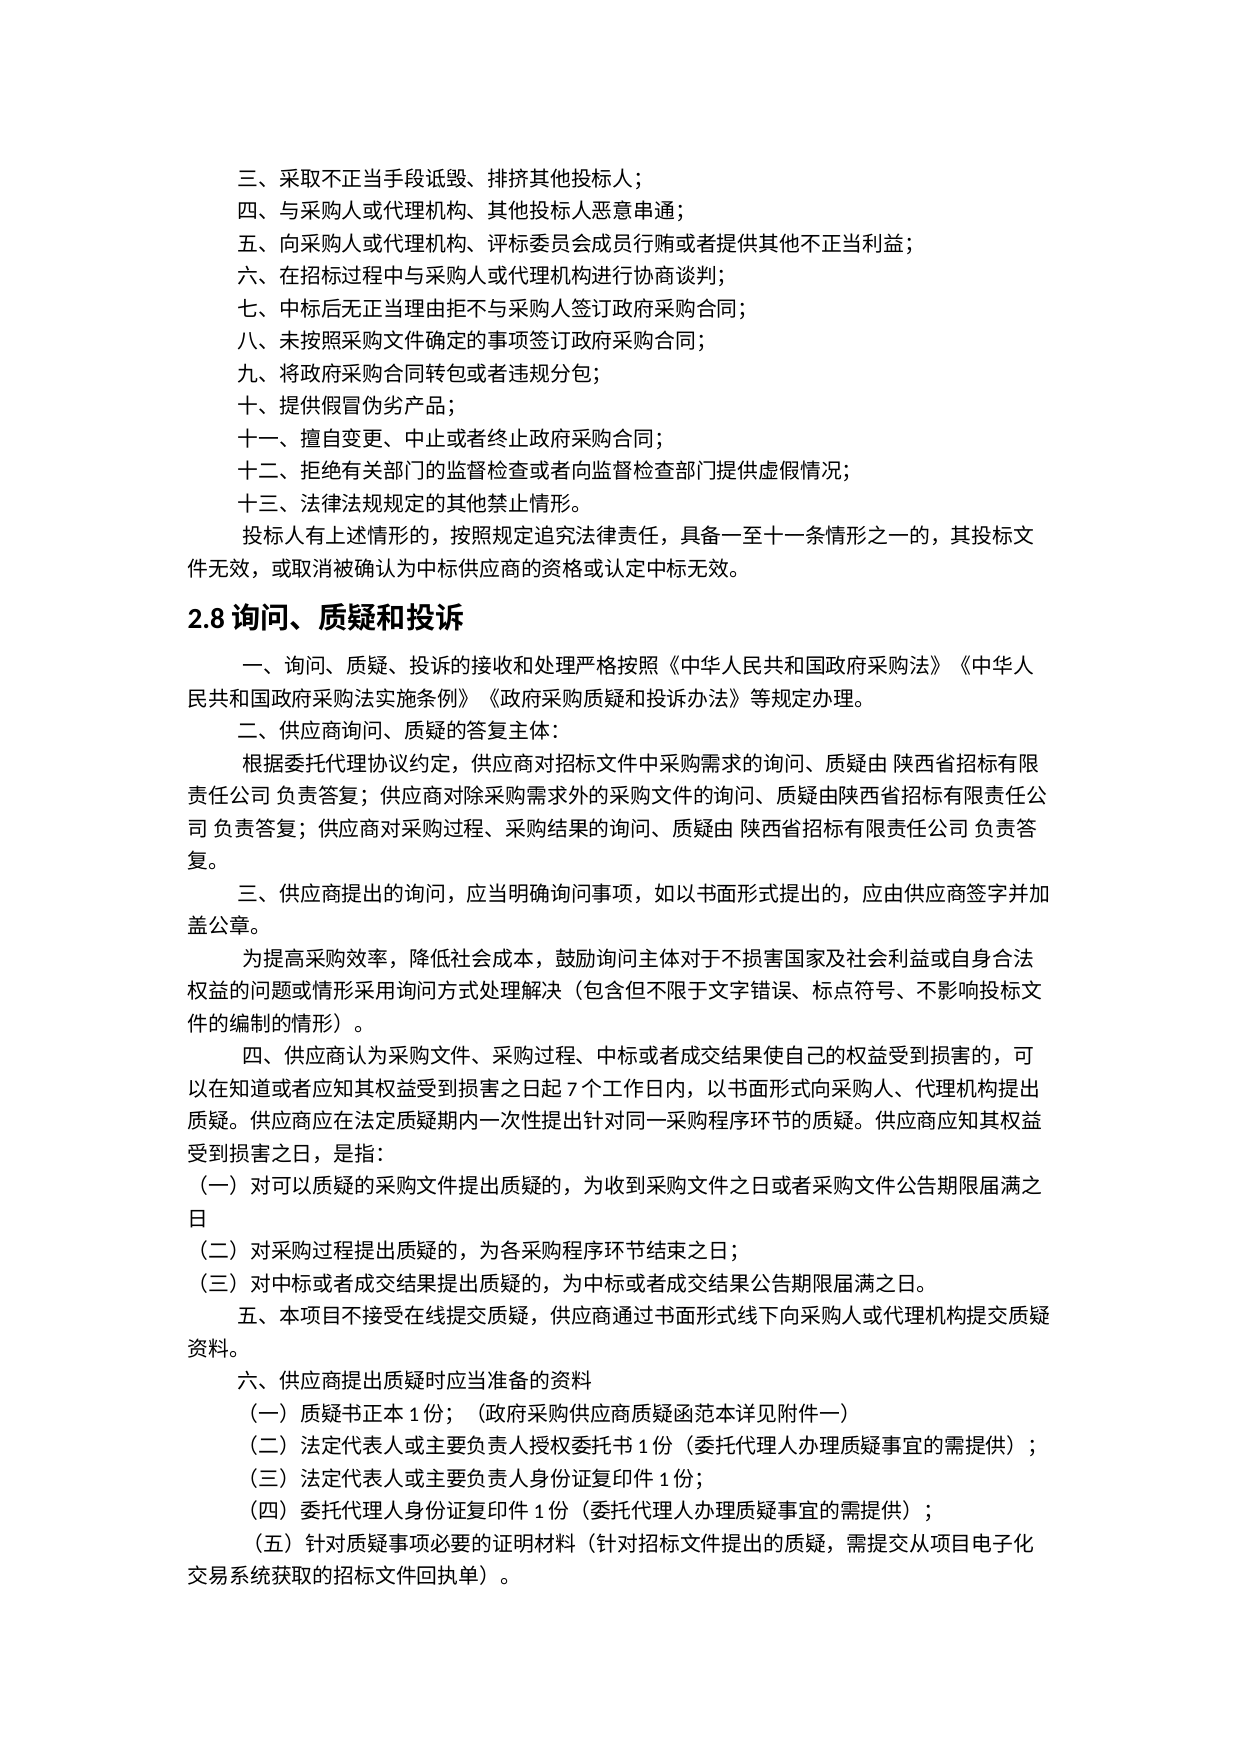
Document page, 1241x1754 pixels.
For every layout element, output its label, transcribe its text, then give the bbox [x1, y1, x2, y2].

text 六、供应商提出质疑时应当准备的资料 [187, 1364, 1053, 1397]
text 五、向采购人或代理机构、评标委员会成员行贿或者提供其他不正当利益； [187, 227, 1053, 259]
text 四、与采购人或代理机构、其他投标人恶意串通； [187, 194, 1053, 227]
text 二、供应商询问、质疑的答复主体： [187, 714, 1053, 747]
text （四）委托代理人身份证复印件1份（委托代理人办理质疑事宜的需提供）； [187, 1494, 1053, 1527]
text 十一、擅自变更、中止或者终止政府采购合同； [187, 422, 1053, 454]
text （二）对采购过程提出质疑的，为各采购程序环节结束之日； [187, 1234, 1053, 1267]
text 三、供应商提出的询问，应当明确询问事项，如以书面形式提出的，应由供应商签字并加盖公章。 [187, 877, 1053, 942]
text （三）对中标或者成交结果提出质疑的，为中标或者成交结果公告期限届满之日。 [187, 1267, 1053, 1299]
text 十三、法律法规规定的其他禁止情形。 [187, 487, 1053, 519]
text 十、提供假冒伪劣产品； [187, 389, 1053, 422]
text 八、未按照采购文件确定的事项签订政府采购合同； [187, 324, 1053, 357]
text 根据委托代理协议约定，供应商对招标文件中采购需求的询问、质疑由 陕西省招标有限责任公司 负责答复；供应商对除采购需求外的采购文件的询问、质疑由陕西省招标有限责任公司 负责答复；供应商对采购过程、采购结果的询问、质疑由 陕西省招标有限责任公司 负责答复。 [187, 747, 1053, 877]
text 九、将政府采购合同转包或者违规分包； [187, 357, 1053, 389]
text （五）针对质疑事项必要的证明材料（针对招标文件提出的质疑，需提交从项目电子化交易系统获取的招标文件回执单）。 [187, 1527, 1053, 1592]
text （三）法定代表人或主要负责人身份证复印件1份； [187, 1462, 1053, 1494]
text （一）质疑书正本1份；（政府采购供应商质疑函范本详见附件一） [187, 1397, 1053, 1429]
text （二）法定代表人或主要负责人授权委托书1份（委托代理人办理质疑事宜的需提供）； [187, 1429, 1053, 1462]
text 投标人有上述情形的，按照规定追究法律责任，具备一至十一条情形之一的，其投标文件无效，或取消被确认为中标供应商的资格或认定中标无效。 [187, 519, 1053, 584]
text 四、供应商认为采购文件、采购过程、中标或者成交结果使自己的权益受到损害的，可以在知道或者应知其权益受到损害之日起7个工作日内，以书面形式向采购人、代理机构提出质疑。供应商应在法定质疑期内一次性提出针对同一采购程序环节的质疑。供应商应知其权益受到损害之日，是指： [187, 1039, 1053, 1169]
text 十二、拒绝有关部门的监督检查或者向监督检查部门提供虚假情况； [187, 454, 1053, 487]
text 三、采取不正当手段诋毁、排挤其他投标人； [187, 162, 1053, 194]
text 一、询问、质疑、投诉的接收和处理严格按照《中华人民共和国政府采购法》《中华人民共和国政府采购法实施条例》《政府采购质疑和投诉办法》等规定办理。 [187, 649, 1053, 714]
text 六、在招标过程中与采购人或代理机构进行协商谈判； [187, 259, 1053, 292]
text （一）对可以质疑的采购文件提出质疑的，为收到采购文件之日或者采购文件公告期限届满之日 [187, 1169, 1053, 1234]
text 为提高采购效率，降低社会成本，鼓励询问主体对于不损害国家及社会利益或自身合法权益的问题或情形采用询问方式处理解决（包含但不限于文字错误、标点符号、不影响投标文件的编制的情形）。 [187, 942, 1053, 1039]
text 五、本项目不接受在线提交质疑，供应商通过书面形式线下向采购人或代理机构提交质疑资料。 [187, 1299, 1053, 1364]
text 2.8询问、质疑和投诉 [187, 584, 1053, 649]
text 七、中标后无正当理由拒不与采购人签订政府采购合同； [187, 292, 1053, 324]
